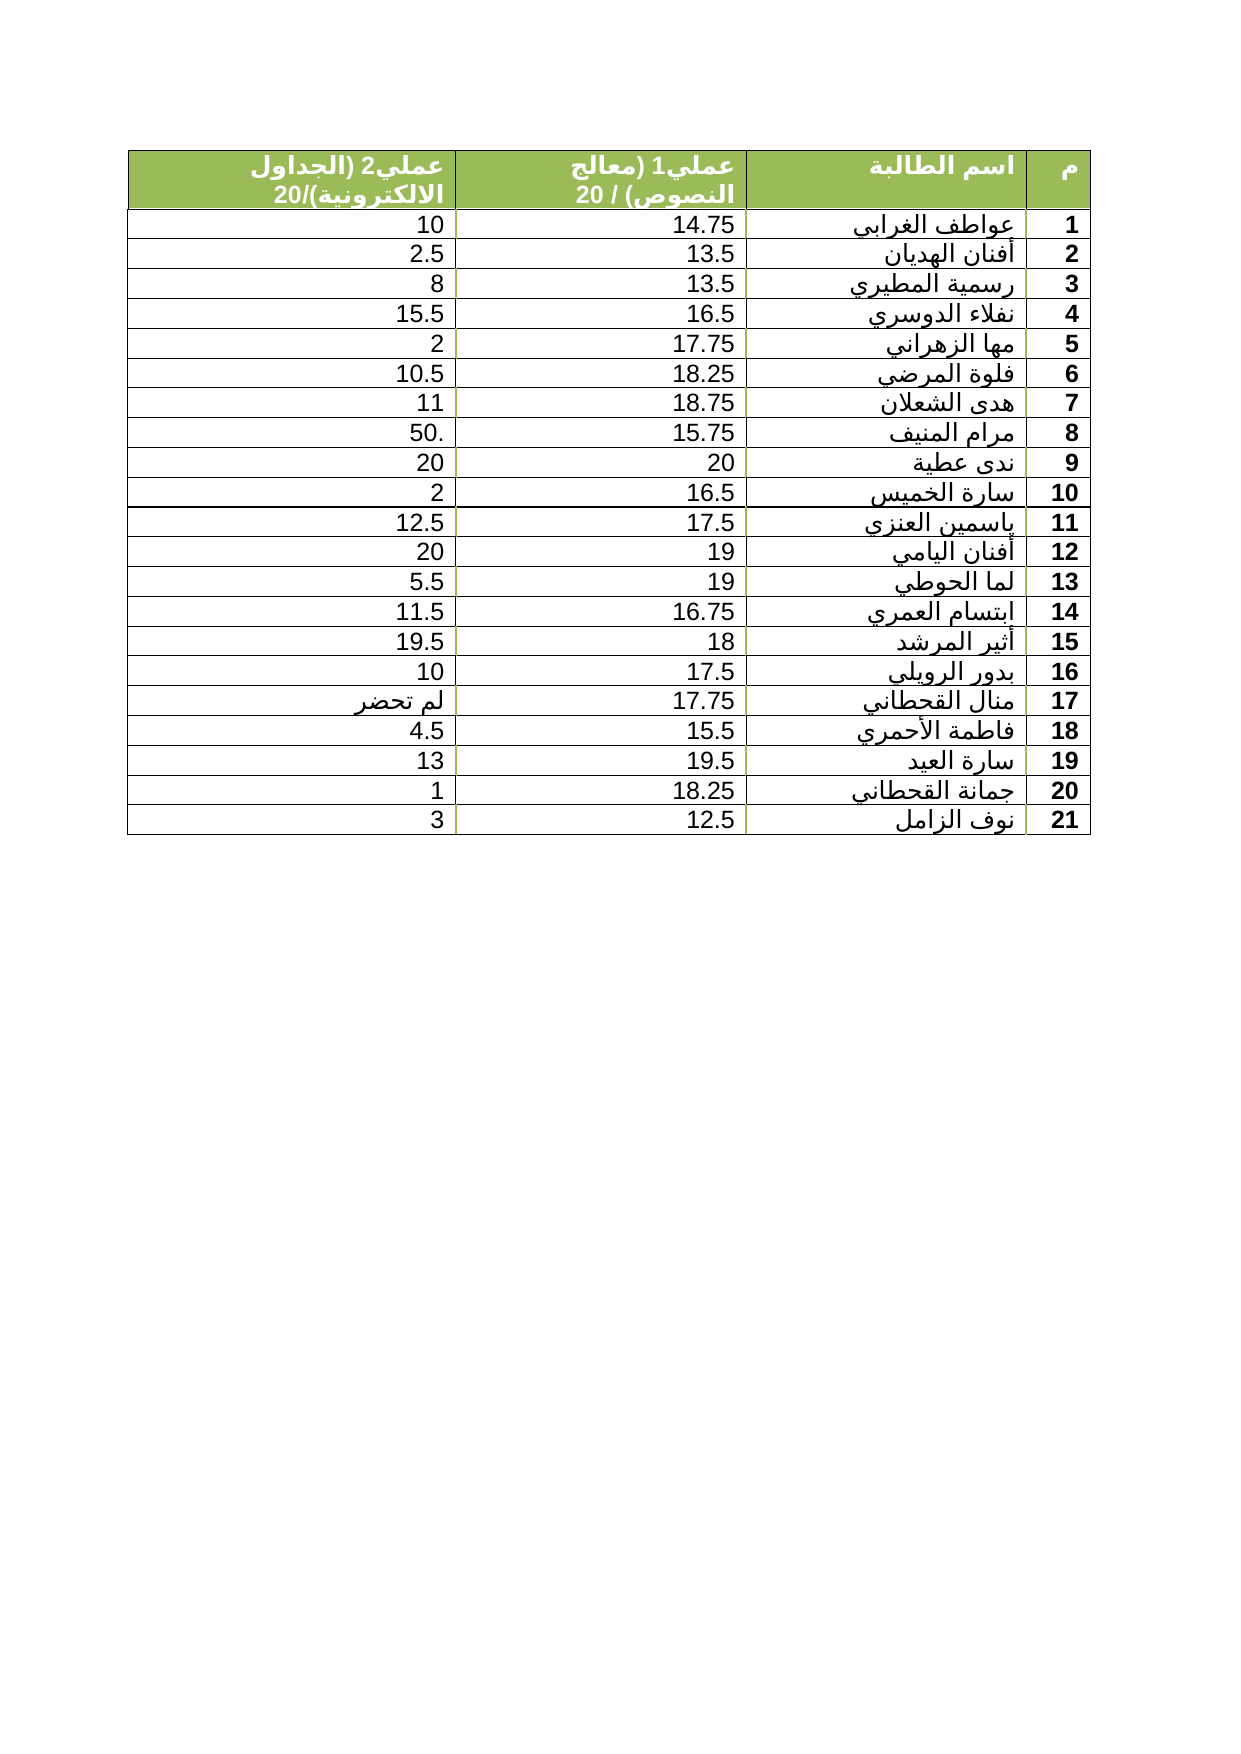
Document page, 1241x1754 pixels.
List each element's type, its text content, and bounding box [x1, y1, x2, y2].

table_cell 16.75 [456, 597, 746, 626]
table_cell 20 [1027, 776, 1090, 804]
table_cell سارة العيد [747, 746, 1025, 774]
table_cell 15 [1027, 627, 1090, 655]
table_cell 19 [456, 537, 746, 566]
table_cell 15.5 [456, 716, 746, 745]
table_cell 14.75 [457, 210, 745, 238]
table_cell 6 [1027, 359, 1090, 387]
table_cell 3 [128, 805, 455, 834]
table_cell أثير المرشد [747, 627, 1025, 655]
table_cell 18.25 [456, 776, 746, 804]
table_cell .50 [128, 418, 455, 447]
table_cell 16.5 [456, 478, 746, 506]
table_cell 3 [1027, 269, 1090, 298]
table_cell 13.5 [457, 269, 745, 298]
table_cell 14 [1027, 597, 1090, 626]
table_cell 2.5 [128, 239, 455, 268]
table_cell ندى عطية [747, 448, 1025, 477]
table_cell 1 [1027, 210, 1090, 238]
table_cell 17.75 [457, 686, 745, 715]
table_header م [1027, 151, 1090, 208]
table_cell ياسمين العنزي [747, 508, 1025, 536]
table_cell 18.75 [457, 388, 745, 417]
table_cell فاطمة الأحمري [747, 716, 1026, 745]
table_cell 10 [128, 210, 455, 238]
table_cell مرام المنيف [747, 418, 1026, 447]
table_cell 4.5 [128, 716, 455, 745]
table_cell 19 [1027, 746, 1090, 774]
table_cell 17.5 [456, 656, 746, 685]
table_cell 4 [1027, 299, 1090, 328]
table_cell أفنان الهديان [747, 239, 1026, 268]
table_cell 20 [128, 537, 455, 566]
table_cell مها الزهراني [747, 329, 1025, 357]
table_cell 8 [1027, 418, 1090, 447]
table_cell منال القحطاني [747, 686, 1025, 715]
table_cell رسمية المطيري [747, 269, 1025, 298]
table_cell لم تحضر [128, 686, 455, 715]
table_cell 16 [1027, 656, 1090, 685]
table_cell 20 [457, 448, 745, 477]
table_cell 2 [128, 478, 455, 506]
table_cell 20 [128, 448, 455, 477]
table_cell 17.5 [457, 508, 745, 536]
table_cell 13.5 [456, 239, 746, 268]
table_cell 1 [128, 776, 455, 804]
table_cell 13 [128, 746, 455, 774]
table_cell 17.75 [457, 329, 745, 357]
table_cell 10 [128, 656, 455, 685]
table_cell عواطف الغرابي [747, 210, 1025, 238]
table_cell 11 [1027, 508, 1090, 536]
table_cell جمانة القحطاني [747, 776, 1026, 804]
table_cell 18 [457, 627, 745, 655]
table_cell سارة الخميس [747, 478, 1026, 506]
table_cell ابتسام العمري [747, 597, 1026, 626]
table_cell 15.75 [456, 418, 746, 447]
table_cell 19 [457, 567, 745, 596]
table_cell 15.5 [128, 299, 455, 328]
table_cell 13 [1027, 567, 1090, 596]
table_cell 12.5 [457, 805, 745, 834]
table_cell فلوة المرضي [747, 359, 1026, 387]
table_cell 18 [1027, 716, 1090, 745]
table_cell نوف الزامل [747, 805, 1025, 834]
table_cell 21 [1027, 805, 1090, 834]
table_cell 7 [1027, 388, 1090, 417]
table_cell 12.5 [128, 508, 455, 536]
table_cell 2 [1027, 239, 1090, 268]
table_cell بدور الرويلي [747, 656, 1026, 685]
table_cell 2 [128, 329, 455, 357]
table_cell 11.5 [128, 597, 455, 626]
table_cell 9 [1027, 448, 1090, 477]
table_cell 17 [1027, 686, 1090, 715]
table_cell 19.5 [457, 746, 745, 774]
table_header اسم الطالبة [747, 151, 1026, 208]
table_cell هدى الشعلان [747, 388, 1025, 417]
table_cell 19.5 [128, 627, 455, 655]
table_cell نفلاء الدوسري [747, 299, 1026, 328]
table_cell 8 [128, 269, 455, 298]
table_cell 5.5 [128, 567, 455, 596]
table_header عملي2 (الجداول الالكترونية)/20 [129, 151, 455, 208]
table_cell لما الحوطي [747, 567, 1025, 596]
table_cell 11 [128, 388, 455, 417]
table_cell 18.25 [456, 359, 746, 387]
table_cell 10 [1027, 478, 1090, 506]
table_cell 5 [1027, 329, 1090, 357]
table_cell 12 [1027, 537, 1090, 566]
table_cell أفنان اليامي [747, 537, 1026, 566]
table_cell 16.5 [456, 299, 746, 328]
table_cell 10.5 [128, 359, 455, 387]
table_header عملي1 (معالج النصوص) / 20 [456, 151, 746, 208]
